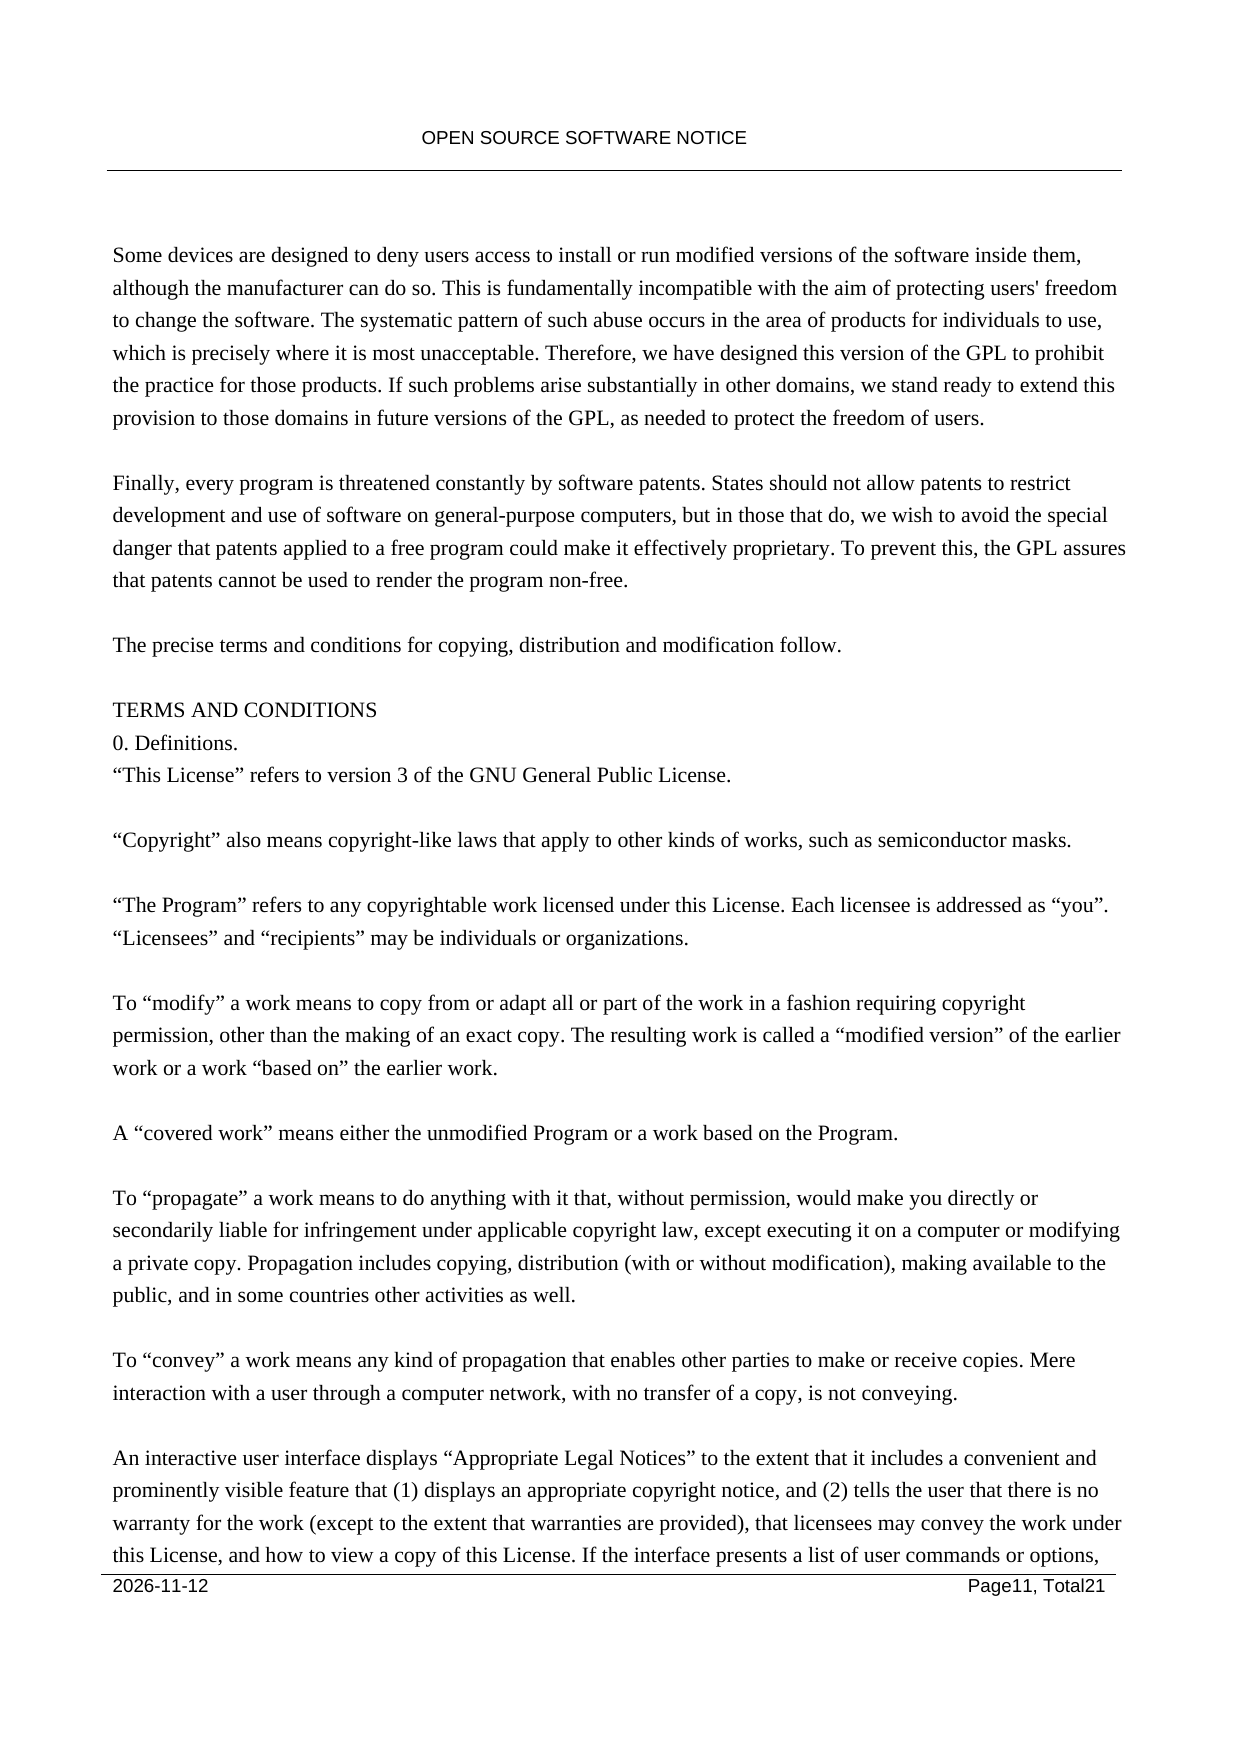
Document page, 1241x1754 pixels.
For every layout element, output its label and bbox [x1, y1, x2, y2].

text [112, 206, 1128, 1571]
